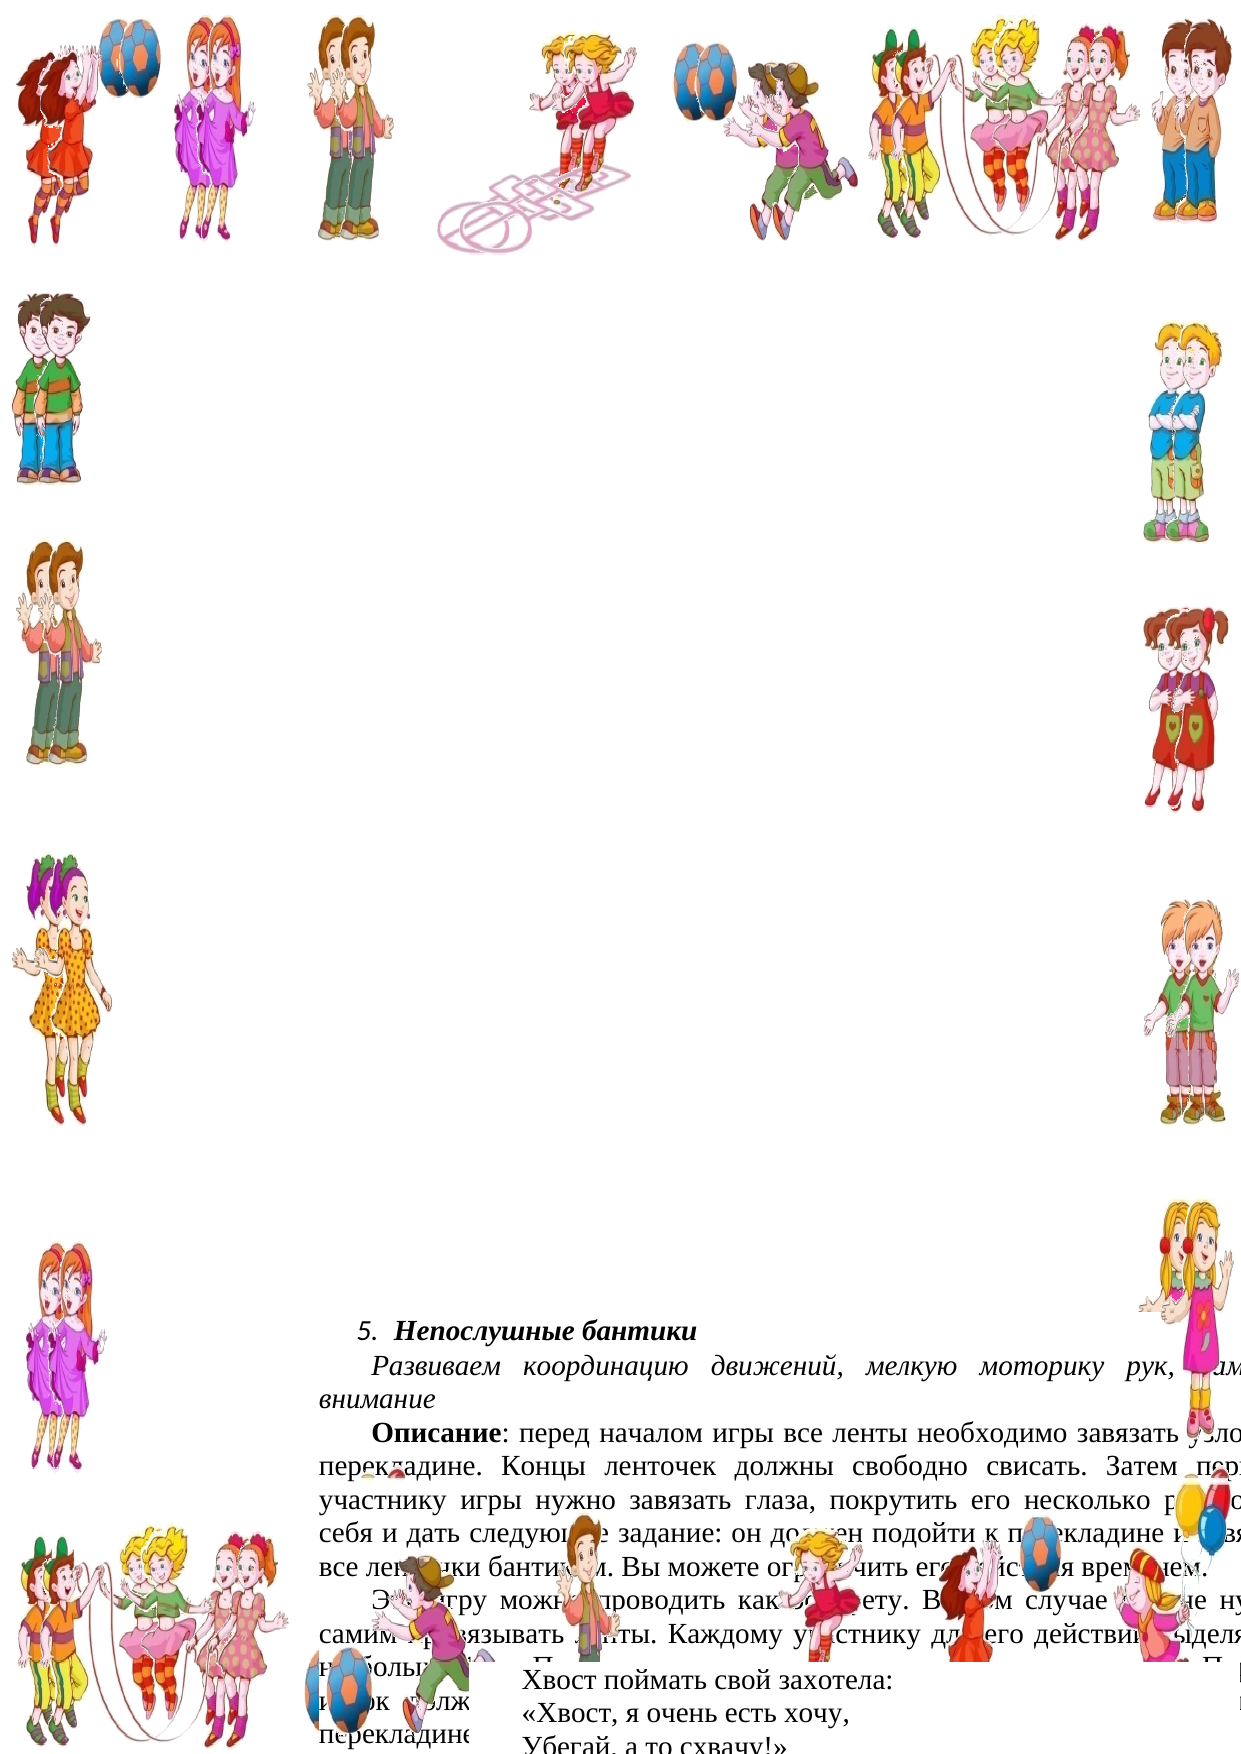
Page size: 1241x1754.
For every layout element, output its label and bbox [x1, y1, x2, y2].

picture [10, 15, 1216, 1497]
picture [12, 1512, 319, 1748]
